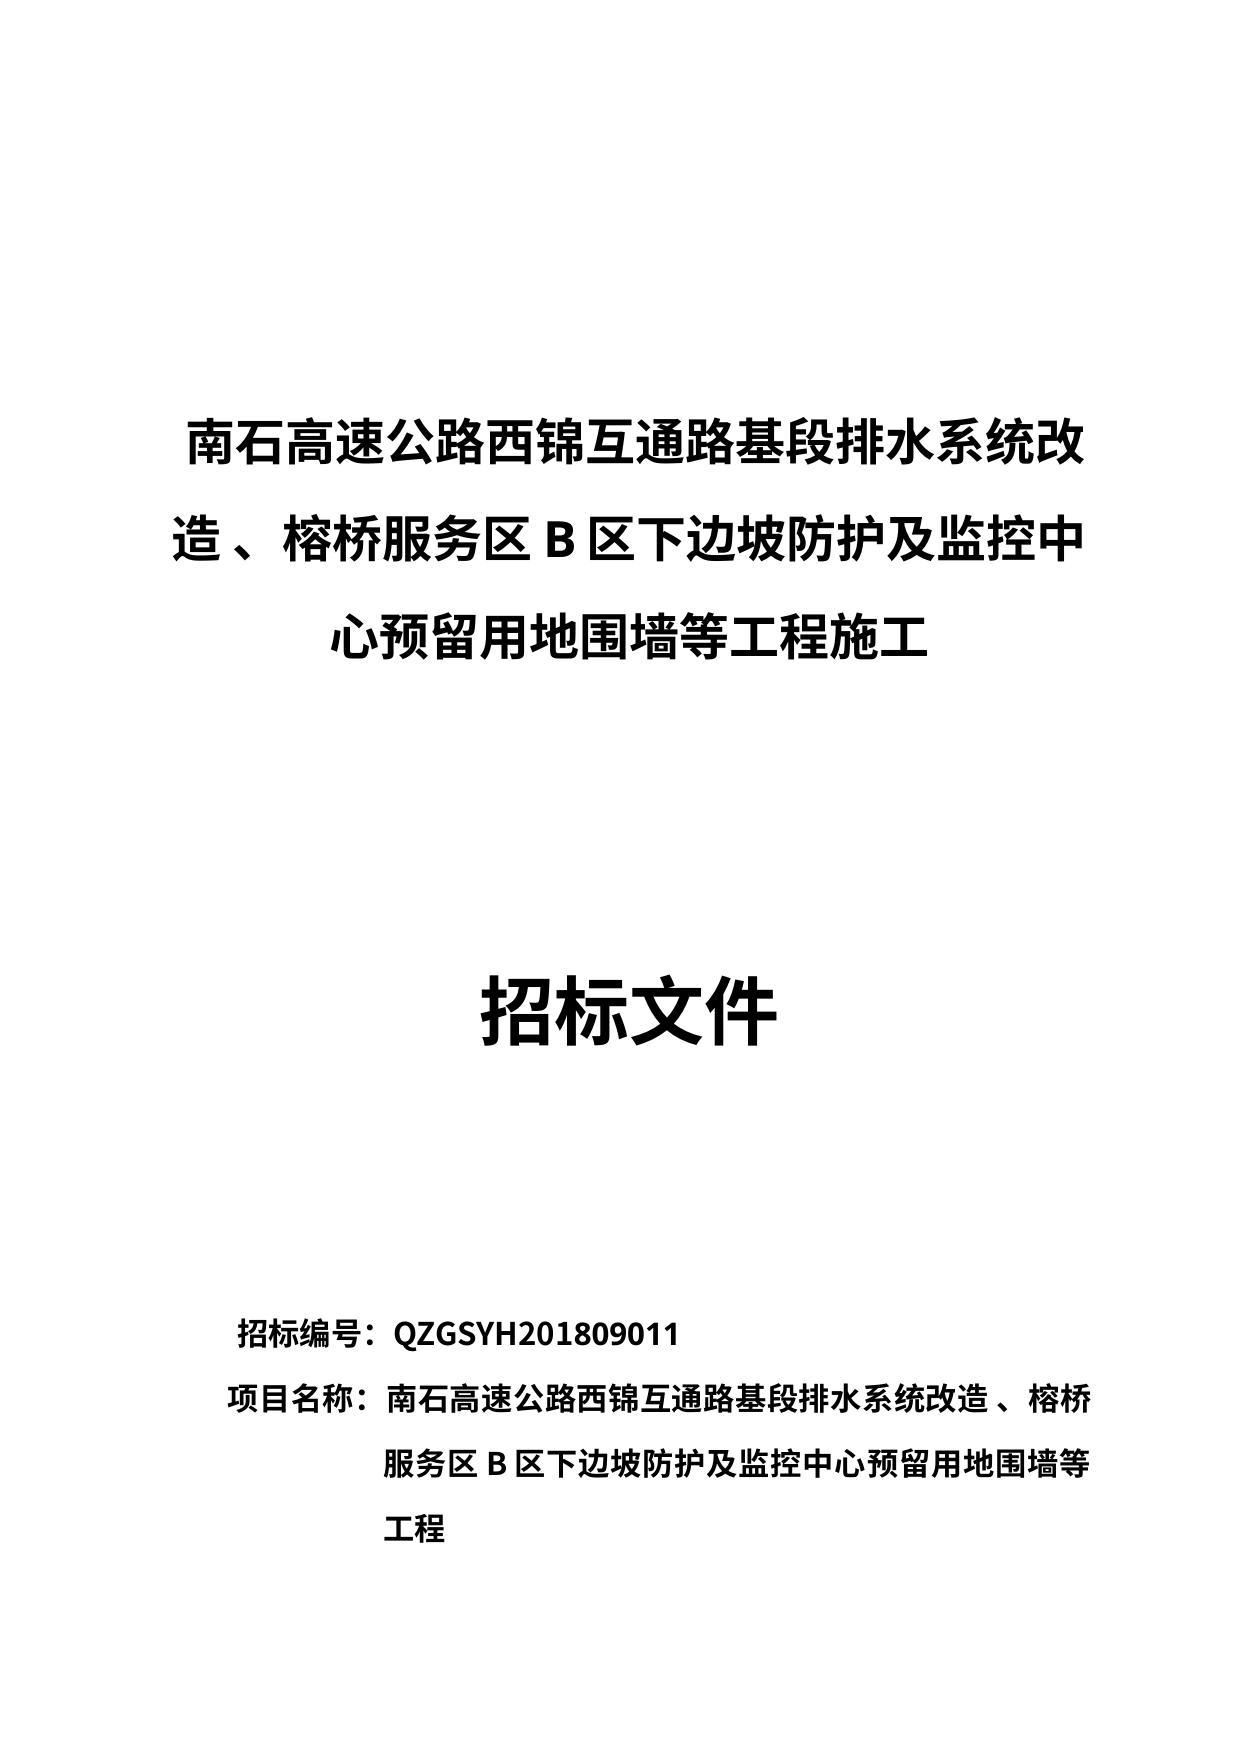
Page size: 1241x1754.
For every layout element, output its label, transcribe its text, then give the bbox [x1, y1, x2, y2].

text 项目名称：南石高速公路西锦互通路基段排水系统改造 、榕桥服务区B区下边坡防护及监控中心预留用地围墙等工程 [227, 1364, 1092, 1559]
text 招标文件 [165, 942, 1092, 1072]
text 南石高速公路西锦互通路基段排水系统改造 、榕桥服务区B区下边坡防护及监控中心预留用地围墙等工程施工 [165, 389, 1092, 682]
text 招标编号：QZGSYH201809011 [165, 1299, 1092, 1364]
